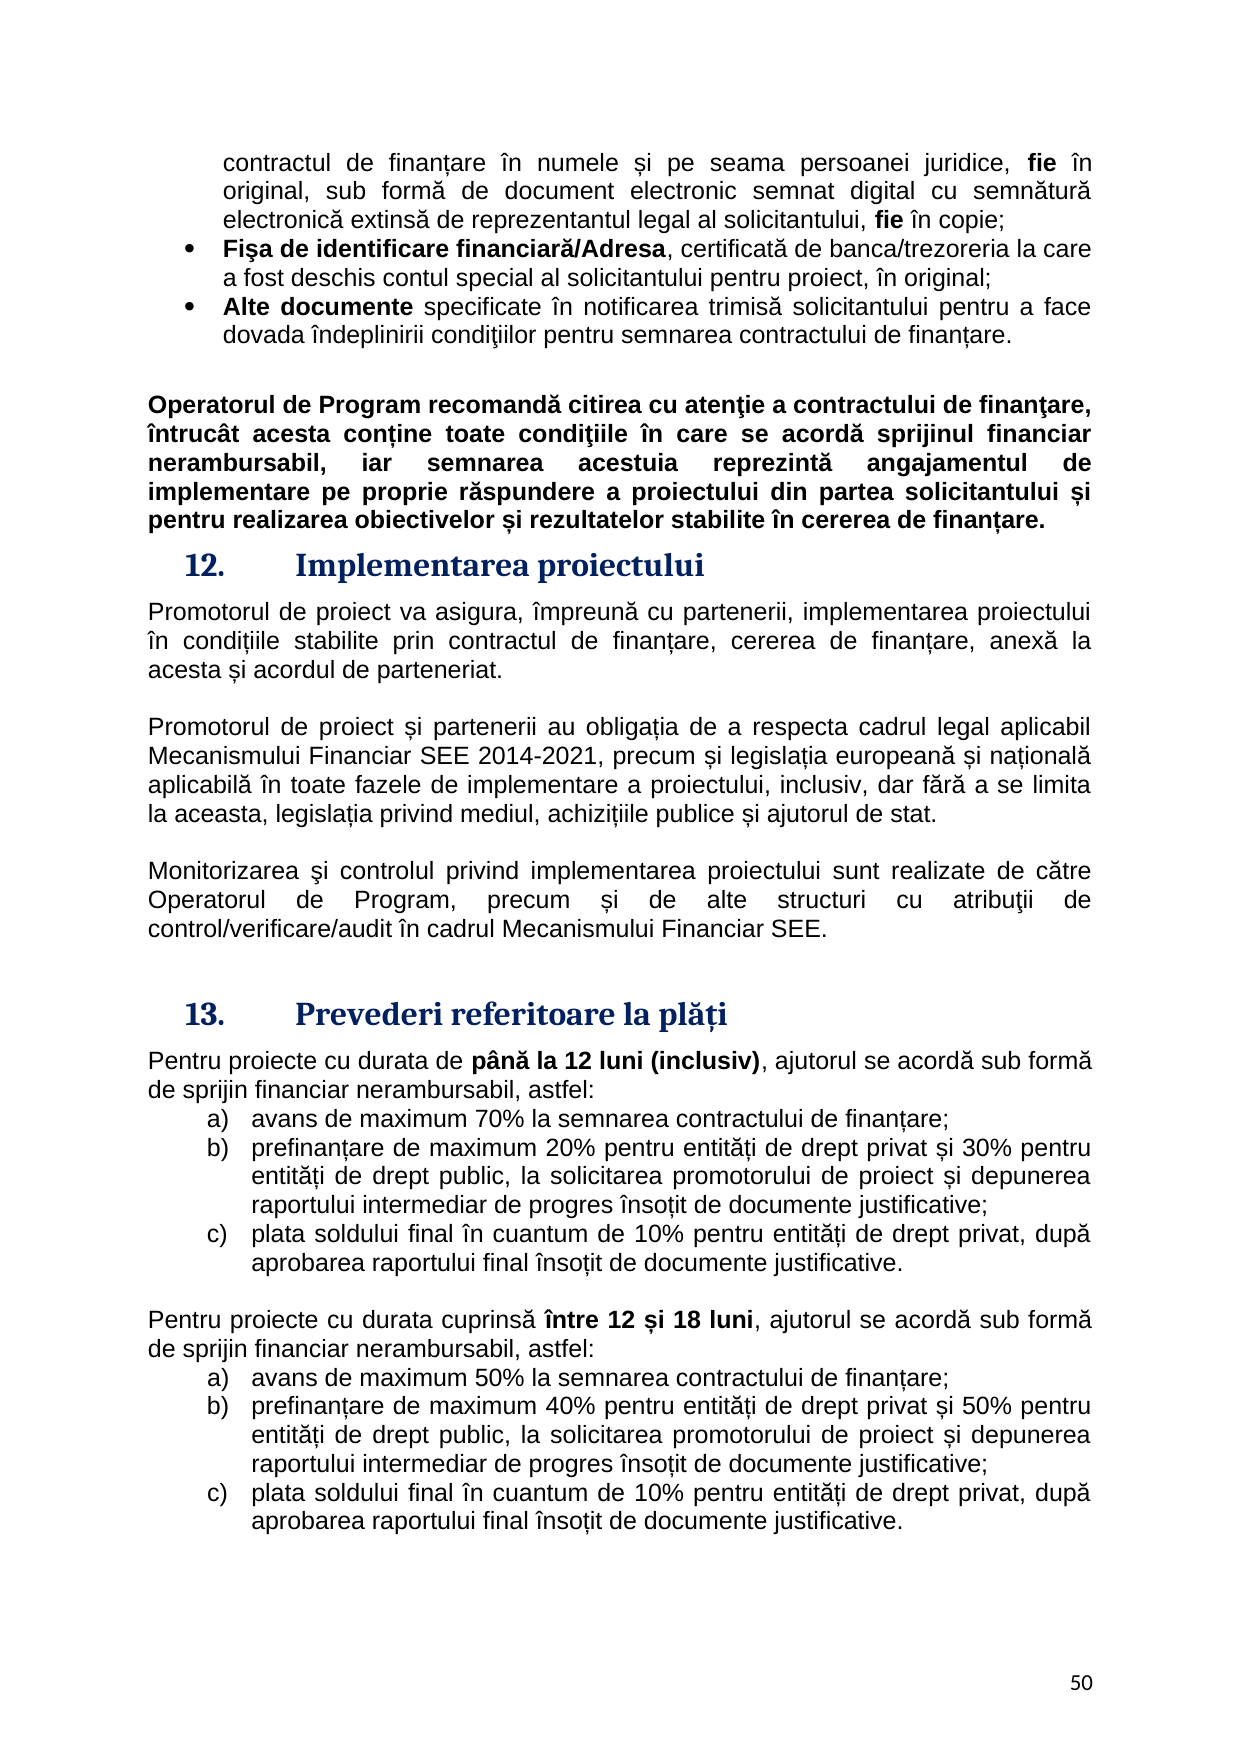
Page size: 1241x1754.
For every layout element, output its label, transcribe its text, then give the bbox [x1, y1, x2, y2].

list prefinanțare de maximum 40% pentru entități de drept privat și 50% pentru entități de drept public, la solicitarea promotorului de proiect și depunerea raportului intermediar de progres însoțit de documente justificative; [207, 1391, 1093, 1477]
list plata soldului final în cuantum de 10% pentru entități de drept privat, după aprobarea raportului final însoțit de documente justificative. [207, 1219, 1093, 1276]
list prefinanțare de maximum 20% pentru entități de drept privat și 30% pentru entități de drept public, la solicitarea promotorului de proiect și depunerea raportului intermediar de progres însoțit de documente justificative; [207, 1132, 1093, 1219]
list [185, 148, 1093, 234]
subtitle Implementarea proiectului [185, 547, 1093, 585]
text Pentru proiecte cu durata de până la 12 luni (inclusiv), ajutorul se acordă sub formă de sprijin financiar nerambursabil, astfel: [148, 1046, 1093, 1104]
list avans de maximum 70% la semnarea contractului de finanțare; [207, 1104, 1093, 1132]
text Operatorul de Program recomandă citirea cu atenţie a contractului de finanţare, întrucât acesta conține toate condiţiile în care se acordă sprijinul financiar nerambursabil, iar semnarea acestuia reprezintă angajamentul de implementare pe proprie răspundere a proiectului din partea solicitantului și pentru realizarea obiectivelor și rezultatelor stabilite în cererea de finanțare. [148, 390, 1093, 534]
text Promotorul de proiect și partenerii au obligația de a respecta cadrul legal aplicabil Mecanismului Financiar SEE 2014-2021, precum și legislația europeană și națională aplicabilă în toate fazele de implementare a proiectului, inclusiv, dar fără a se limita la aceasta, legislația privind mediul, achizițiile publice și ajutorul de stat. [148, 712, 1093, 827]
list plata soldului final în cuantum de 10% pentru entități de drept privat, după aprobarea raportului final însoțit de documente justificative. [207, 1477, 1093, 1535]
text Pentru proiecte cu durata cuprinsă între 12 și 18 luni, ajutorul se acordă sub formă de sprijin financiar nerambursabil, astfel: [148, 1305, 1093, 1362]
text Monitorizarea şi controlul privind implementarea proiectului sunt realizate de către Operatorul de Program, precum și de alte structuri cu atribuţii de control/verificare/audit în cadrul Mecanismului Financiar SEE. [148, 856, 1093, 942]
list avans de maximum 50% la semnarea contractului de finanțare; [207, 1362, 1093, 1391]
list Alte documente specificate în notificarea trimisă solicitantului pentru a face dovada îndeplinirii condiţiilor pentru semnarea contractului de finanțare. [185, 291, 1093, 349]
list Fişa de identificare financiară/Adresa, certificată de banca/trezoreria la care a fost deschis contul special al solicitantului pentru proiect, în original; [185, 234, 1093, 291]
text Promotorul de proiect va asigura, împreună cu partenerii, implementarea proiectului în condițiile stabilite prin contractul de finanțare, cererea de finanțare, anexă la acesta și acordul de parteneriat. [148, 597, 1093, 684]
subtitle Prevederi referitoare la plăți [185, 995, 1093, 1034]
